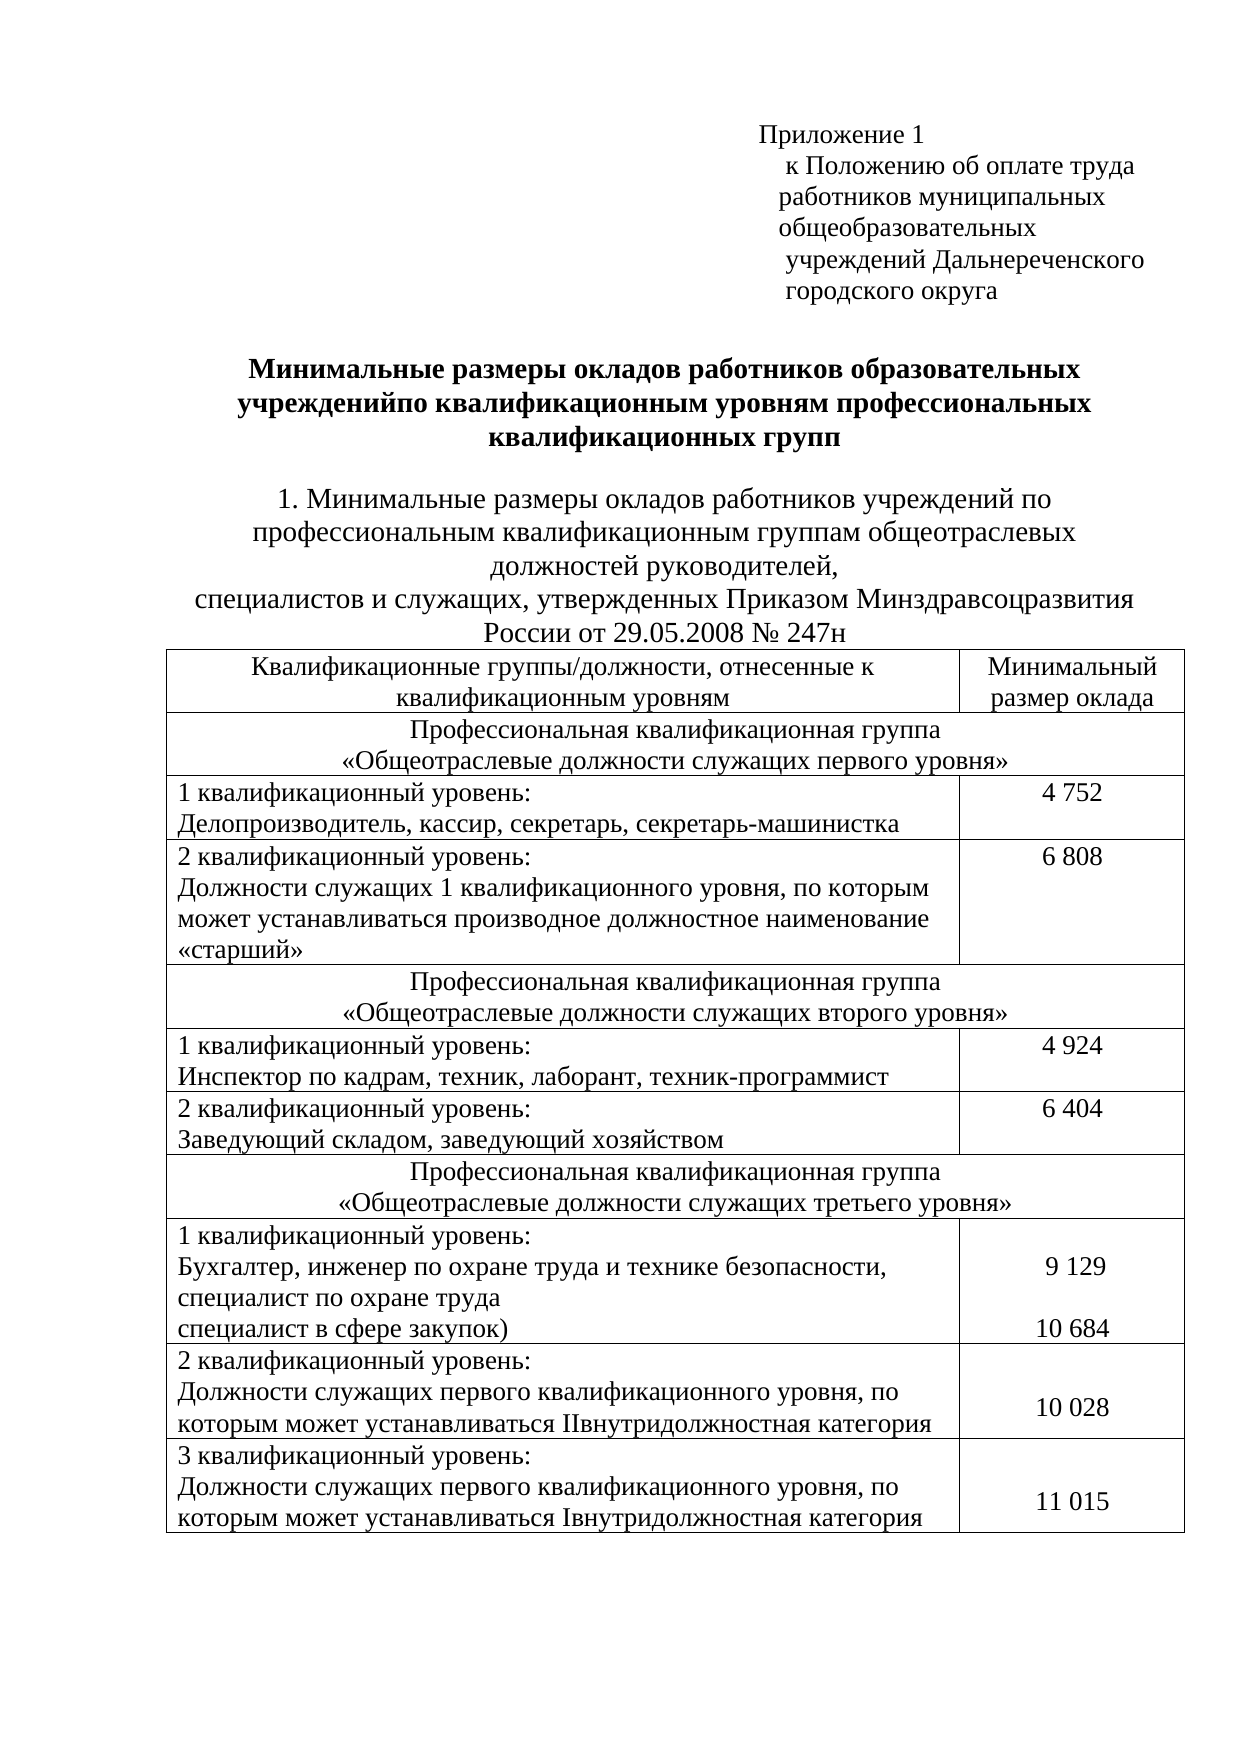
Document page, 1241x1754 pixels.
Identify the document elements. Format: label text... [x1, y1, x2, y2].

text городского округа [758, 274, 1152, 305]
text учреждений Дальнереченского [758, 243, 1152, 274]
text специалистов и служащих, утвержденных Приказом Минздравсоцразвития [177, 582, 1152, 615]
table_cell 2 квалификационный уровень: Должности служащих первого квалификационного уровня, по которым может устанавливаться IIвнутридолжностная категория [167, 1344, 959, 1438]
table_cell 1 квалификационный уровень: Бухгалтер, инженер по охране труда и технике безопасности, специалист по охране труда специалист в сфере закупок) [167, 1219, 959, 1343]
table_header Квалификационные группы/должности, отнесенные к квалификационным уровням [167, 650, 959, 712]
table_cell 1 квалификационный уровень: Делопроизводитель, кассир, секретарь, секретарь-машинистка [167, 776, 959, 839]
table_cell Профессиональная квалификационная группа «Общеотраслевые должности служащих третьего уровня» [167, 1155, 1184, 1218]
text к Положению об оплате труда [758, 149, 1152, 180]
text работников муниципальных [758, 180, 1152, 212]
table_cell 6 404 [960, 1092, 1184, 1154]
table_cell 6 808 [960, 840, 1184, 964]
table_cell 2 квалификационный уровень: Заведующий складом, заведующий хозяйством [167, 1092, 959, 1154]
text Приложение 1 [684, 118, 1152, 149]
table_cell 4 924 [960, 1029, 1184, 1091]
table_cell Профессиональная квалификационная группа «Общеотраслевые должности служащих второго уровня» [167, 965, 1184, 1028]
table_header Минимальный размер оклада [960, 650, 1184, 712]
text Минимальные размеры окладов работников образовательных учрежденийпо квалификационным уровням профессиональных квалификационных групп [177, 352, 1152, 452]
text общеобразовательных [758, 212, 1152, 243]
table_cell Профессиональная квалификационная группа «Общеотраслевые должности служащих первого уровня» [167, 713, 1184, 775]
table_cell 10 028 [960, 1344, 1184, 1438]
table_cell 11 015 [960, 1439, 1184, 1532]
table_cell 9 129 10 684 [960, 1219, 1184, 1343]
table_cell 2 квалификационный уровень: Должности служащих 1 квалификационного уровня, по которым может устанавливаться производное должностное наименование «старший» [167, 840, 959, 964]
table_cell 3 квалификационный уровень: Должности служащих первого квалификационного уровня, по которым может устанавливаться Iвнутридолжностная категория [167, 1439, 959, 1532]
text 1. Минимальные размеры окладов работников учреждений по профессиональным квалификационным группам общеотраслевых должностей руководителей, [177, 481, 1152, 582]
text России от 29.05.2008 № 247н [177, 615, 1152, 649]
table_cell 4 752 [960, 776, 1184, 839]
table_cell 1 квалификационный уровень: Инспектор по кадрам, техник, лаборант, техник-программист [167, 1029, 959, 1091]
